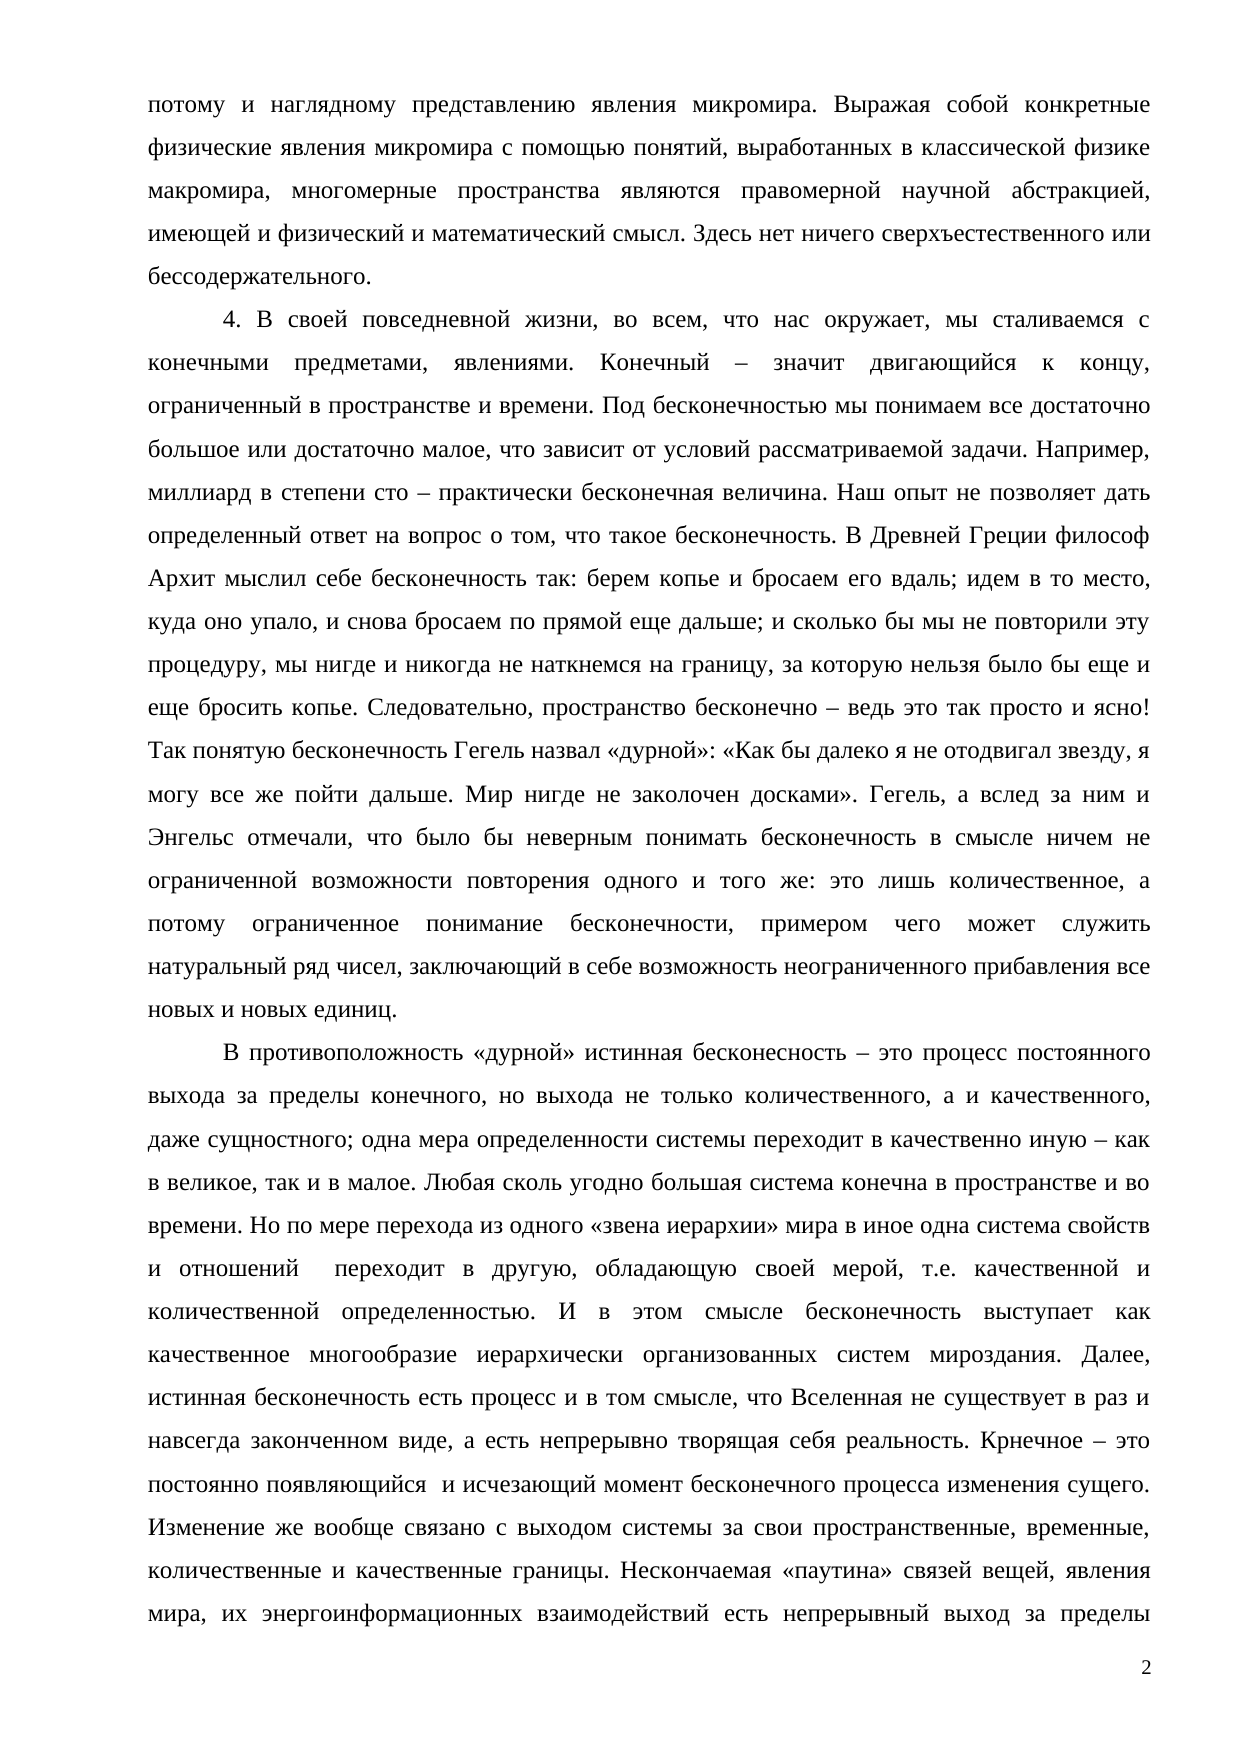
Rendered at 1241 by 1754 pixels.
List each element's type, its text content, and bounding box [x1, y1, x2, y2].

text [148, 89, 1152, 290]
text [148, 1037, 1152, 1627]
text 4. В своей повседневной жизни, во всем, что нас окружает, мы сталиваемся с конечными предметами, явлениями. Конечный – значит двигающийся к концу, ограниченный в пространстве и времени. Под бесконечностью мы понимаем все достаточно большое или достаточно малое, что зависит от условий рассматриваемой задачи. Например, миллиард в степени сто – практически бесконечная величина. Наш опыт не позволяет дать определенный ответ на вопрос о том, что такое бесконечность. В Древней Греции философ Архит мыслил себе бесконечность так: берем копье и бросаем его вдаль; идем в то место, куда оно упало, и снова бросаем по прямой еще дальше; и сколько бы мы не повторили эту процедуру, мы нигде и никогда не наткнемся на границу, за которую нельзя было бы еще и еще бросить копье. Следовательно, пространство бесконечно – ведь это так просто и ясно! Так понятую бесконечность Гегель назвал «дурной»: «Как бы далеко я не отодвигал звезду, я могу все же пойти дальше. Мир нигде не заколочен досками». Гегель, а вслед за ним и Энгельс отмечали, что было бы неверным понимать бесконечность в смысле ничем не ограниченной возможности повторения одного и того же: это лишь количественное, а потому ограниченное понимание бесконечности, примером чего может служить натуральный ряд чисел, заключающий в себе возможность неограниченного прибавления все новых и новых единиц. [148, 304, 1152, 1023]
